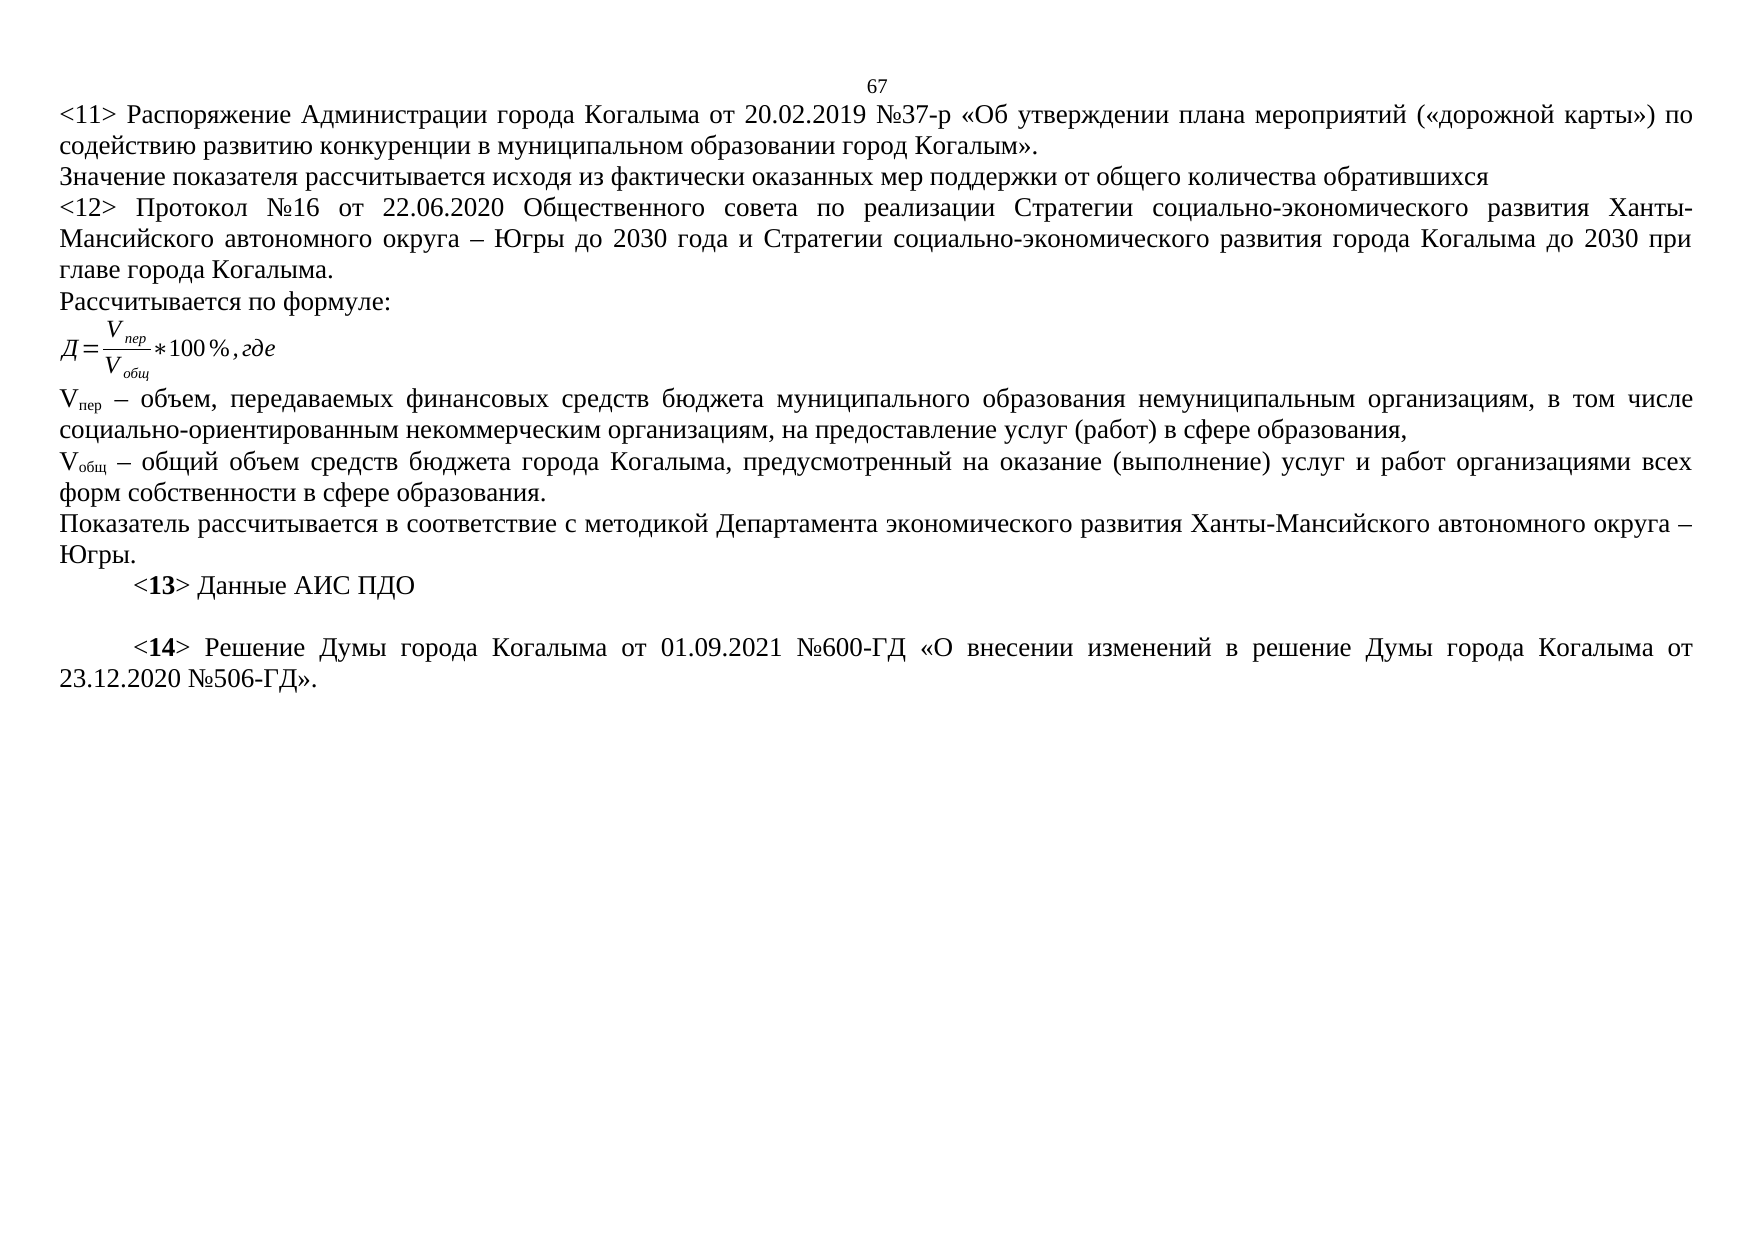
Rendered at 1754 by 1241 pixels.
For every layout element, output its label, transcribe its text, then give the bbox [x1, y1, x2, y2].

text Vобщ – общий объем средств бюджета города Когалыма, предусмотренный на оказание (выполнение) услуг и работ организациями всех форм собственности в сфере образования. [59, 444, 1695, 507]
text Показатель рассчитывается в соответствие с методикой Департамента экономического развития Ханты-Мансийского автономного округа – Югры. [59, 507, 1695, 569]
text Значение показателя рассчитывается исходя из фактически оказанных мер поддержки от общего количества обратившихся [59, 160, 1695, 191]
text <11> Распоряжение Администрации города Когалыма от 20.02.2019 №37-р «Об утверждении плана мероприятий («дорожной карты») по содействию развитию конкуренции в муниципальном образовании город Когалым». [59, 98, 1695, 160]
text <14> Решение Думы города Когалыма от 01.09.2021 №600-ГД «О внесении изменений в решение Думы города Когалыма от 23.12.2020 №506-ГД». [59, 631, 1695, 694]
text Рассчитывается по формуле: [59, 285, 1695, 316]
text <12> Протокол №16 от 22.06.2020 Общественного совета по реализации Стратегии социально-экономического развития Ханты-Мансийского автономного округа – Югры до 2030 года и Стратегии социально-экономического развития города Когалыма до 2030 при главе города Когалыма. [59, 191, 1695, 285]
text <13> Данные АИС ПДО [59, 569, 1695, 600]
text Vпер – объем, передаваемых финансовых средств бюджета муниципального образования немуниципальным организациям, в том числе социально-ориентированным некоммерческим организациям, на предоставление услуг (работ) в сфере образования, [59, 382, 1695, 444]
